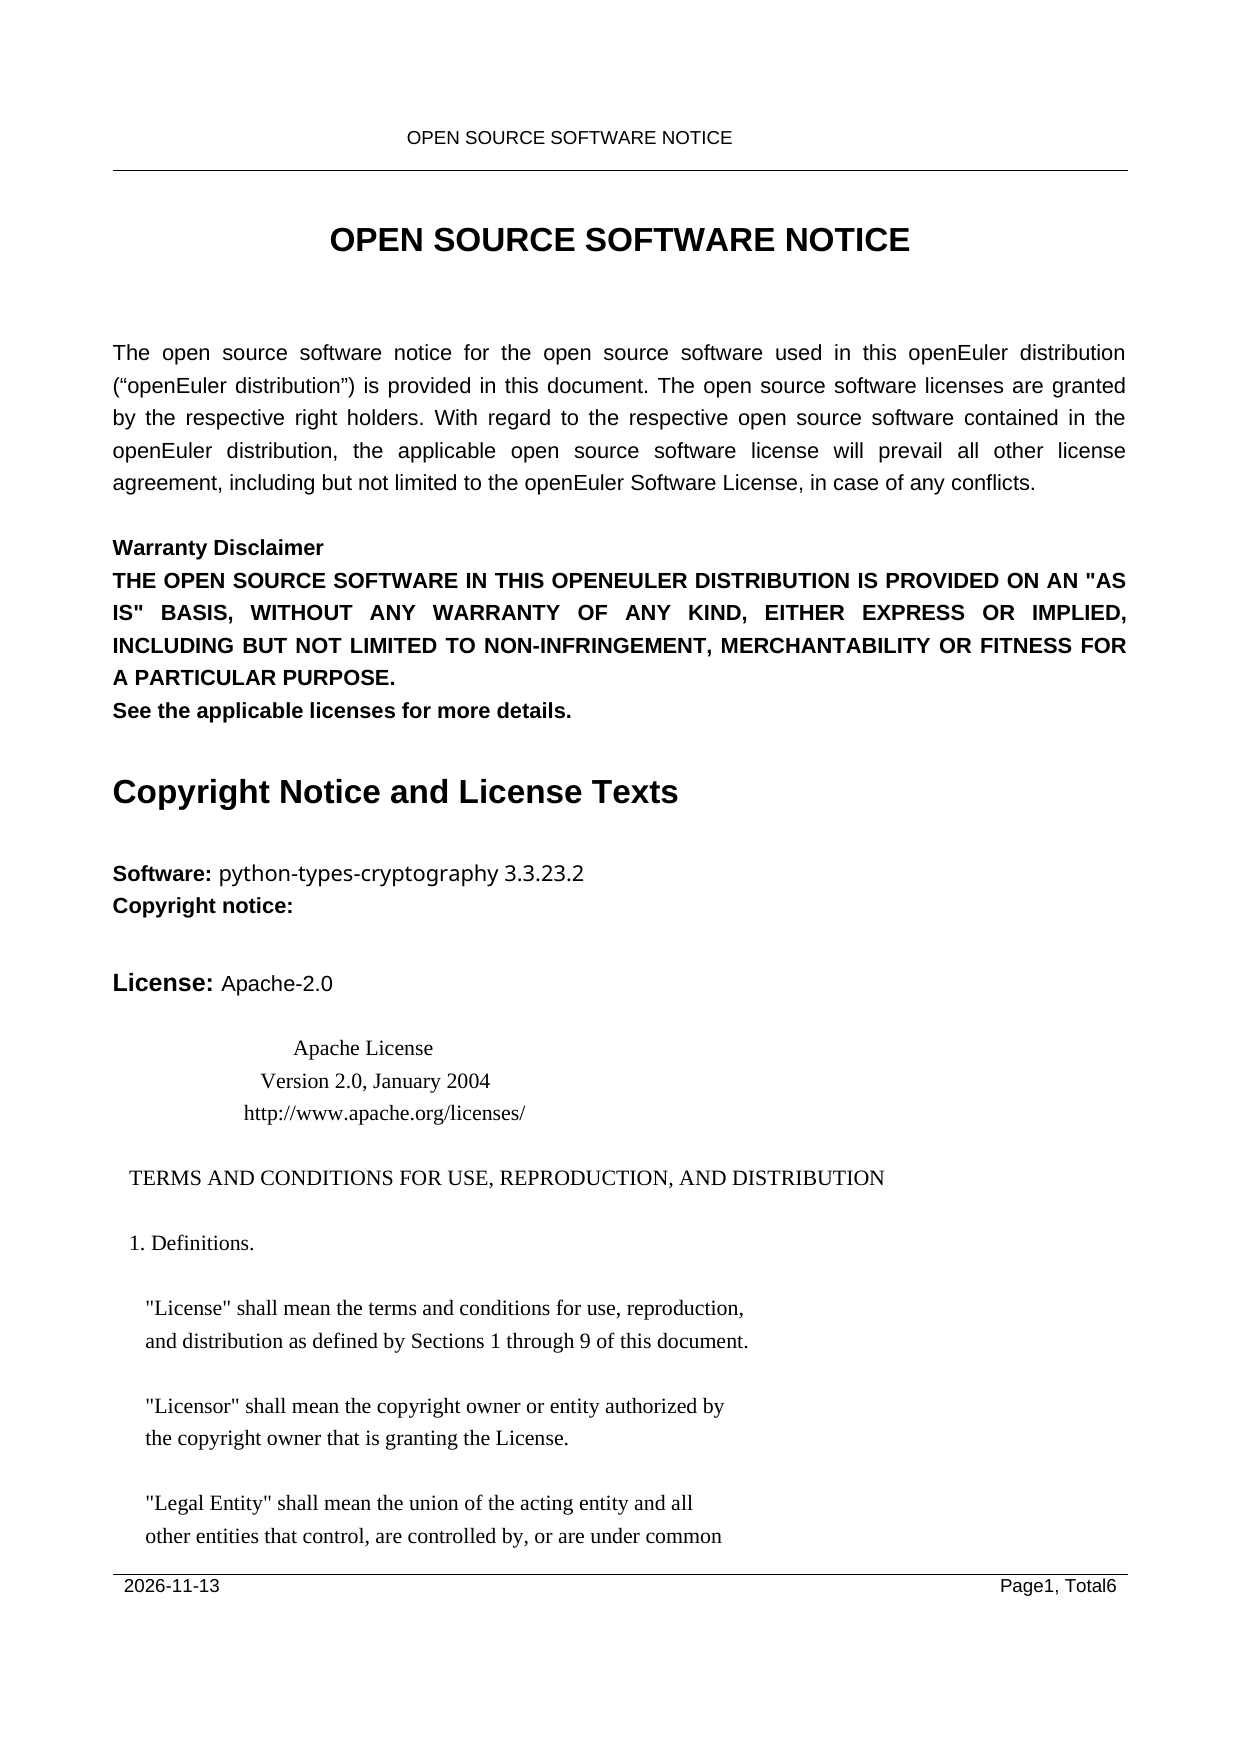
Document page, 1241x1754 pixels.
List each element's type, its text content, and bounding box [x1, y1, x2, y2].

text Copyright notice: [112, 889, 1128, 921]
title Software: python-types-cryptography 3.3.23.2 [112, 856, 1128, 889]
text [112, 999, 1128, 1551]
text The open source software notice for the open source software used in this openEuler distribution (“openEuler distribution”) is provided in this document. The open source software licenses are granted by the respective right holders. With regard to the respective open source software contained in the openEuler distribution, the applicable open source software license will prevail all other license agreement, including but not limited to the openEuler Software License, in case of any conflicts. [112, 336, 1128, 499]
text Warranty Disclaimer [112, 531, 1128, 564]
text THE OPEN SOURCE SOFTWARE IN THIS OPENEULER DISTRIBUTION IS PROVIDED ON AN "AS IS" BASIS, WITHOUT ANY WARRANTY OF ANY KIND, EITHER EXPRESS OR IMPLIED, INCLUDING BUT NOT LIMITED TO NON-INFRINGEMENT, MERCHANTABILITY OR FITNESS FOR A PARTICULAR PURPOSE. See the applicable licenses for more details. [112, 564, 1128, 726]
text OPEN SOURCE SOFTWARE NOTICE [112, 206, 1128, 271]
text License: Apache-2.0 [112, 966, 1128, 999]
text Copyright Notice and License Texts [112, 759, 1128, 824]
